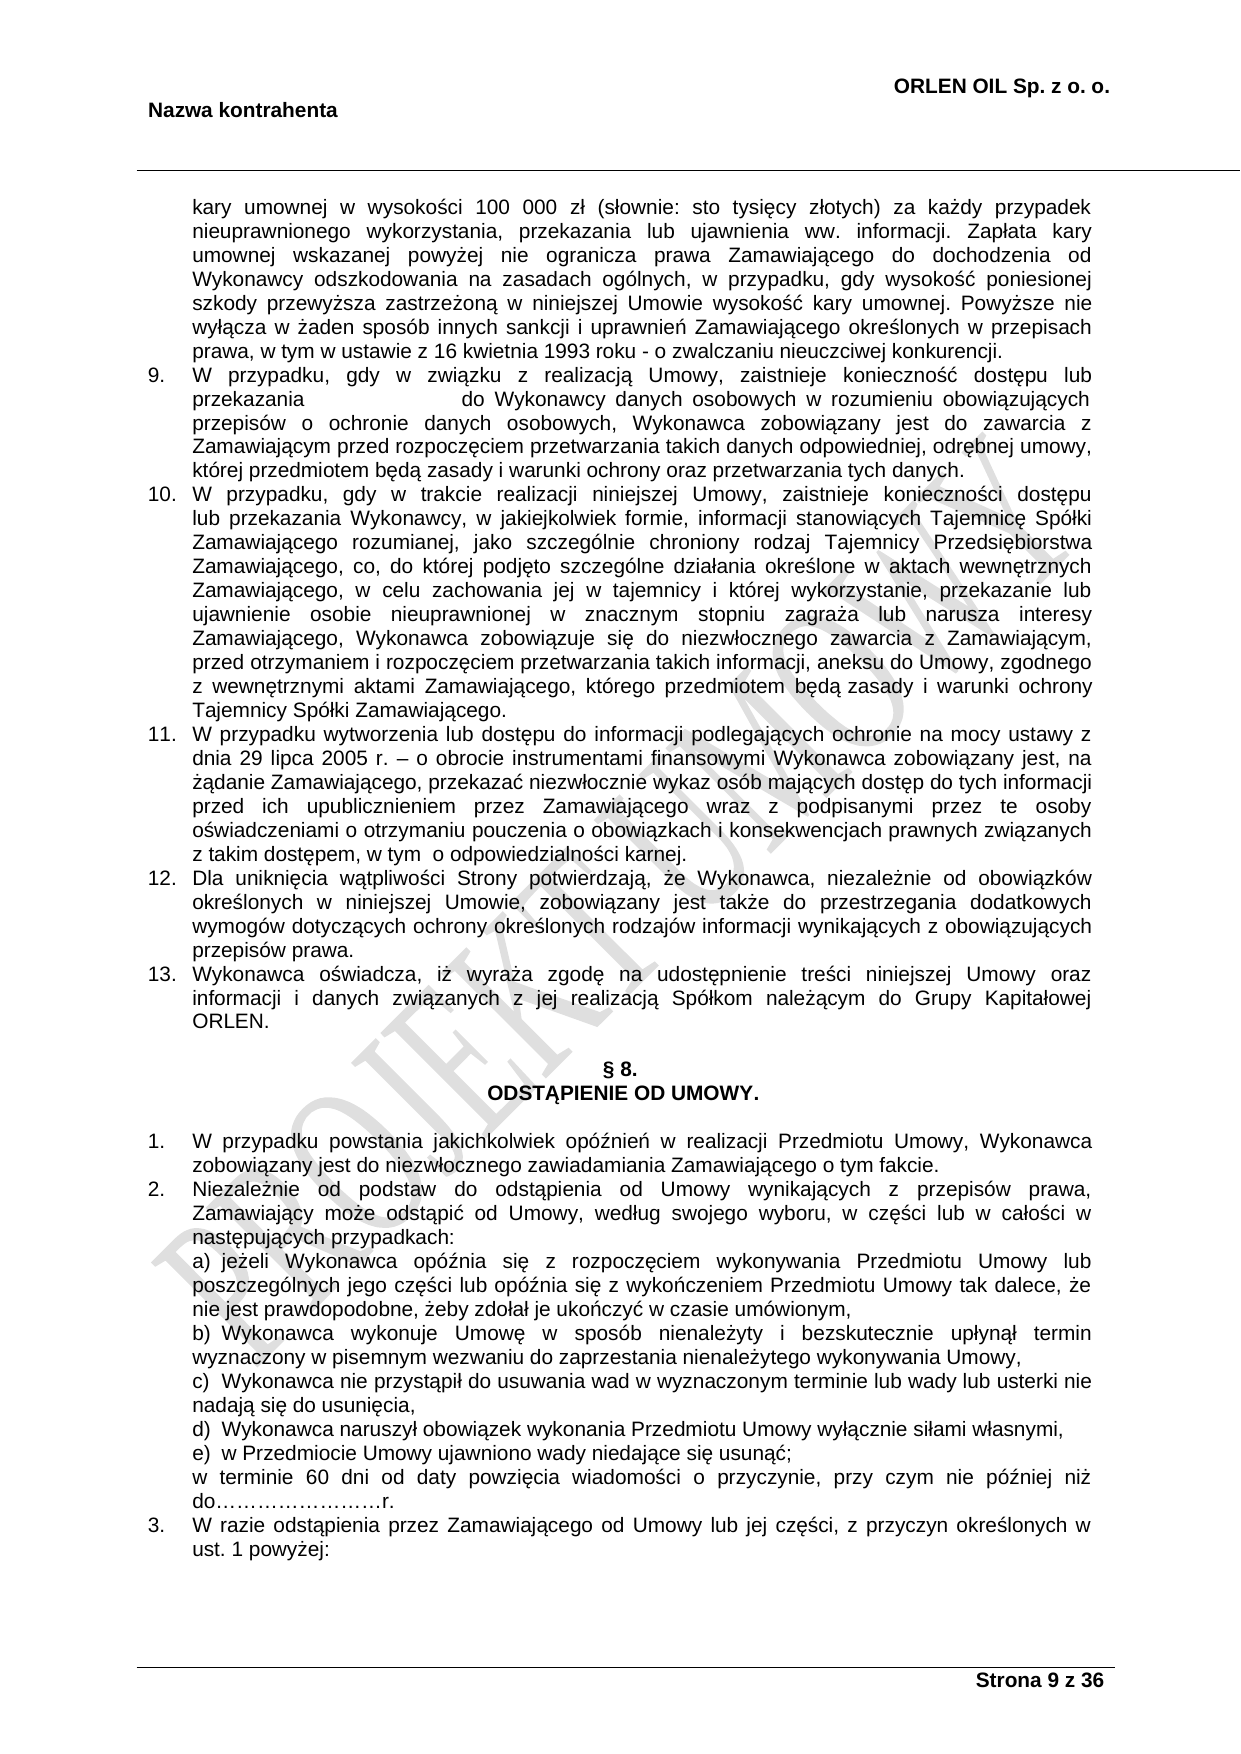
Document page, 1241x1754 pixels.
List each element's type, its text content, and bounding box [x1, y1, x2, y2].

list Wykonawca nie przystąpił do usuwania wad w wyznaczonym terminie lub wady lub usterki nie nadają się do usunięcia, [192, 1369, 1093, 1417]
list W razie odstąpienia przez Zamawiającego od Umowy lub jej części, z przyczyn określonych w ust. 1 powyżej: [148, 1512, 1093, 1560]
list Niezależnie od podstaw do odstąpienia od Umowy wynikających z przepisów prawa, Zamawiający może odstąpić od Umowy, według swojego wyboru, w części lub w całości w następujących przypadkach: [148, 1177, 1093, 1249]
list W przypadku, gdy w trakcie realizacji niniejszej Umowy, zaistnieje konieczności dostępu lub przekazania Wykonawcy, w jakiejkolwiek formie, informacji stanowiących Tajemnicę Spółki Zamawiającego rozumianej, jako szczególnie chroniony rodzaj Tajemnicy Przedsiębiorstwa Zamawiającego, co, do której podjęto szczególne działania określone w aktach wewnętrznych Zamawiającego, w celu zachowania jej w tajemnicy i której wykorzystanie, przekazanie lub ujawnienie osobie nieuprawnionej w znacznym stopniu zagraża lub narusza interesy Zamawiającego, Wykonawca zobowiązuje się do niezwłocznego zawarcia z Zamawiającym, przed otrzymaniem i rozpoczęciem przetwarzania takich informacji, aneksu do Umowy, zgodnego z wewnętrznymi aktami Zamawiającego, którego przedmiotem będą zasady i warunki ochrony Tajemnicy Spółki Zamawiającego. [148, 482, 1093, 722]
list Wykonawca oświadcza, iż wyraża zgodę na udostępnienie treści niniejszej Umowy oraz informacji i danych związanych z jej realizacją Spółkom należącym do Grupy Kapitałowej ORLEN. [148, 961, 1093, 1033]
list Wykonawca wykonuje Umowę w sposób nienależyty i bezskutecznie upłynął termin wyznaczony w pisemnym wezwaniu do zaprzestania nienależytego wykonywania Umowy, [192, 1321, 1093, 1369]
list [148, 195, 1093, 362]
text w terminie 60 dni od daty powzięcia wiadomości o przyczynie, przy czym nie później niż do……………………r. [192, 1464, 1093, 1512]
subtitle § 8. [148, 1057, 1093, 1081]
list W przypadku powstania jakichkolwiek opóźnień w realizacji Przedmiotu Umowy, Wykonawca zobowiązany jest do niezwłocznego zawiadamiania Zamawiającego o tym fakcie. [148, 1129, 1093, 1177]
list Wykonawca naruszył obowiązek wykonania Przedmiotu Umowy wyłącznie siłami własnymi, [192, 1417, 1093, 1441]
list jeżeli Wykonawca opóźnia się z rozpoczęciem wykonywania Przedmiotu Umowy lub poszczególnych jego części lub opóźnia się z wykończeniem Przedmiotu Umowy tak dalece, że nie jest prawdopodobne, żeby zdołał je ukończyć w czasie umówionym, [192, 1249, 1093, 1321]
list W przypadku, gdy w związku z realizacją Umowy, zaistnieje konieczność dostępu lub przekazania do Wykonawcy danych osobowych w rozumieniu obowiązujących przepisów o ochronie danych osobowych, Wykonawca zobowiązany jest do zawarcia z Zamawiającym przed rozpoczęciem przetwarzania takich danych odpowiedniej, odrębnej umowy, której przedmiotem będą zasady i warunki ochrony oraz przetwarzania tych danych. [148, 362, 1093, 482]
list w Przedmiocie Umowy ujawniono wady niedające się usunąć; [192, 1441, 1093, 1464]
list W przypadku wytworzenia lub dostępu do informacji podlegających ochronie na mocy ustawy z dnia 29 lipca 2005 r. – o obrocie instrumentami finansowymi Wykonawca zobowiązany jest, na żądanie Zamawiającego, przekazać niezwłocznie wykaz osób mających dostęp do tych informacji przed ich upublicznieniem przez Zamawiającego wraz z podpisanymi przez te osoby oświadczeniami o otrzymaniu pouczenia o obowiązkach i konsekwencjach prawnych związanych z takim dostępem, w tym o odpowiedzialności karnej. [148, 722, 1093, 866]
subtitle ODSTĄPIENIE OD UMOWY. [148, 1081, 1093, 1105]
list Dla uniknięcia wątpliwości Strony potwierdzają, że Wykonawca, niezależnie od obowiązków określonych w niniejszej Umowie, zobowiązany jest także do przestrzegania dodatkowych wymogów dotyczących ochrony określonych rodzajów informacji wynikających z obowiązujących przepisów prawa. [148, 866, 1093, 961]
